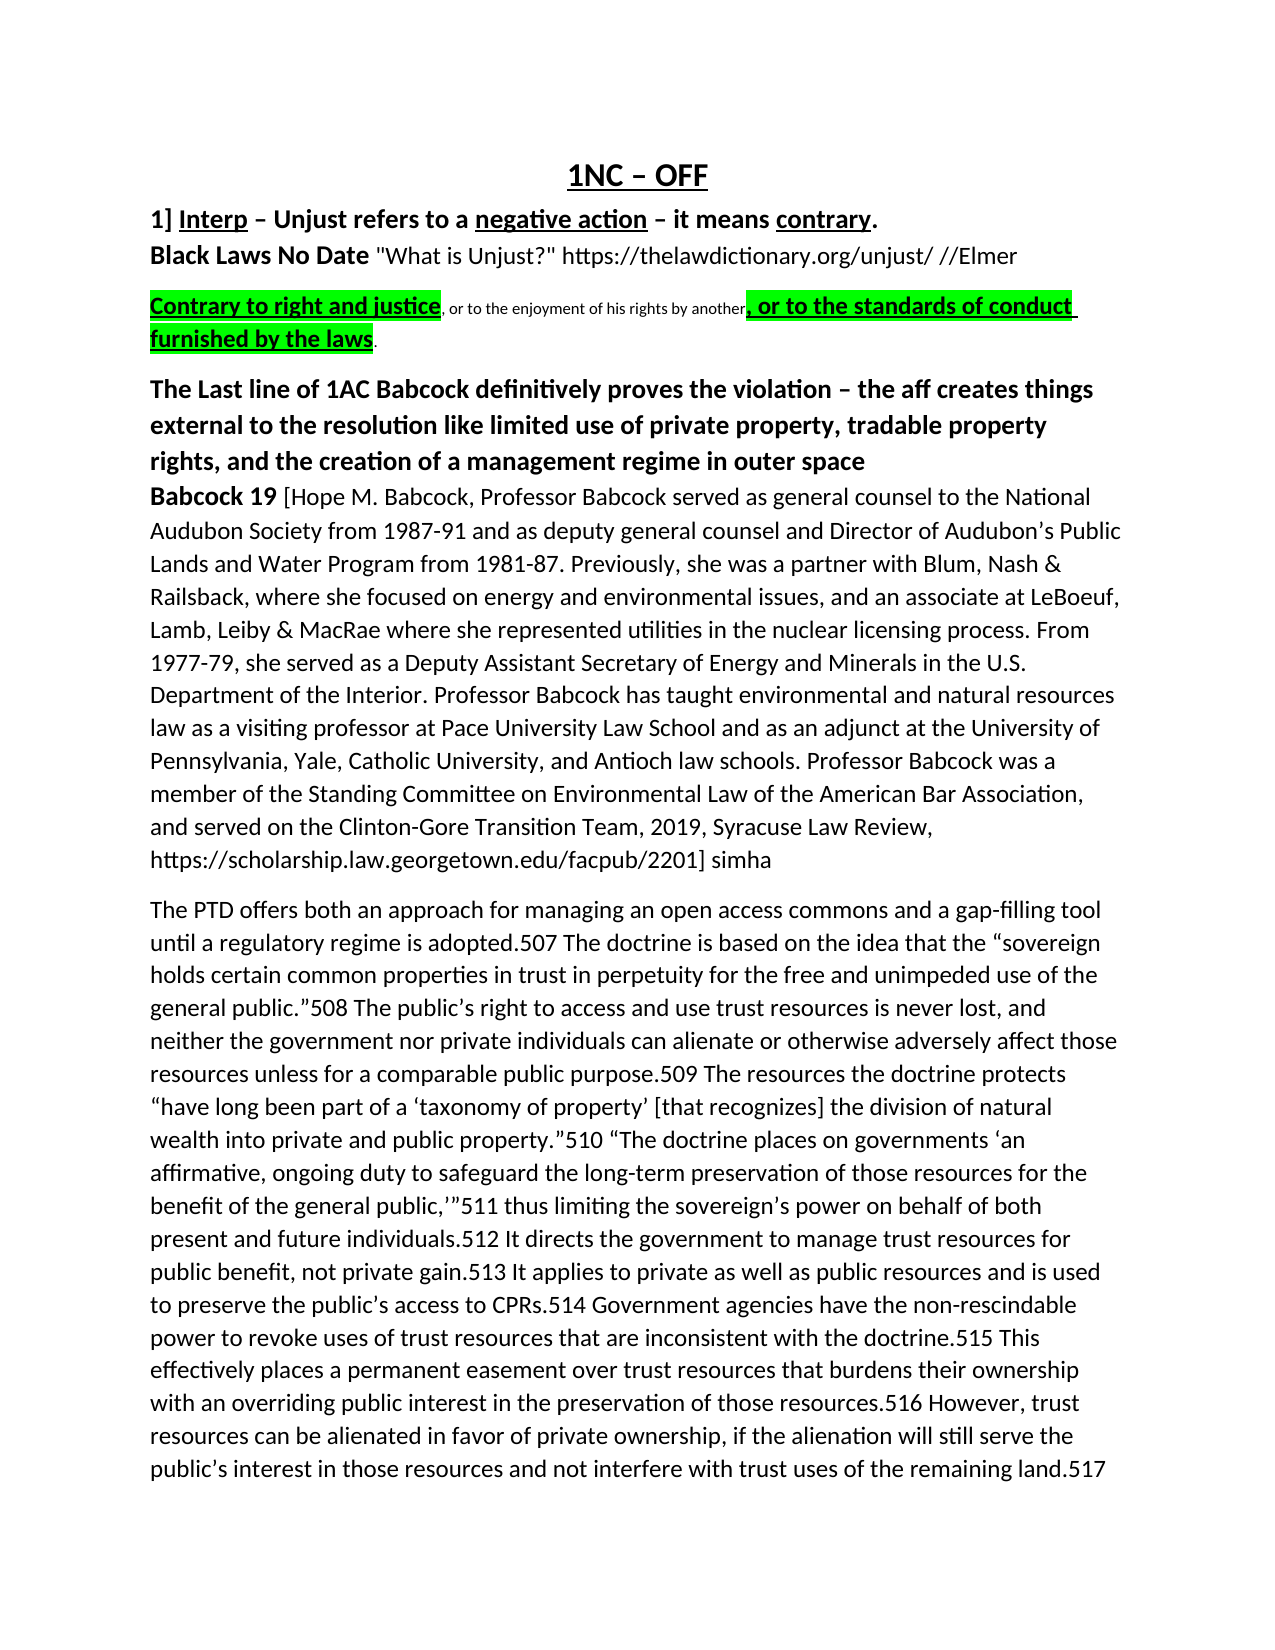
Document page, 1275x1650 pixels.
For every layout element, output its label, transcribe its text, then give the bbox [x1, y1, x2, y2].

subtitle 1NC – OFF [150, 154, 1125, 195]
subtitle 1] Interp – Unjust refers to a negative action – it means contrary. [150, 202, 1125, 235]
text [150, 894, 1125, 1484]
subtitle The Last line of 1AC Babcock definitively proves the violation – the aff creates things external to the resolution like limited use of private property, tradable property rights, and the creation of a management regime in outer space [150, 373, 1125, 477]
text Black Laws No Date "What is Unjust?" https://thelawdictionary.org/unjust/ //Elmer [150, 238, 1125, 271]
text Contrary to right and justice, or to the enjoyment of his rights by another, or to the standards of conduct furnished by the laws. [150, 290, 1125, 354]
text Babcock 19 [Hope M. Babcock, Professor Babcock served as general counsel to the National Audubon Society from 1987-91 and as deputy general counsel and Director of Audubon’s Public Lands and Water Program from 1981-87. Previously, she was a partner with Blum, Nash & Railsback, where she focused on energy and environmental issues, and an associate at LeBoeuf, Lamb, Leiby & MacRae where she represented utilities in the nuclear licensing process. From 1977-79, she served as a Deputy Assistant Secretary of Energy and Minerals in the U.S. Department of the Interior. Professor Babcock has taught environmental and natural resources law as a visiting professor at Pace University Law School and as an adjunct at the University of Pennsylvania, Yale, Catholic University, and Antioch law schools. Professor Babcock was a member of the Standing Committee on Environmental Law of the American Bar Association, and served on the Clinton-Gore Transition Team, 2019, Syracuse Law Review, https://scholarship.law.georgetown.edu/facpub/2201] simha [150, 479, 1125, 875]
